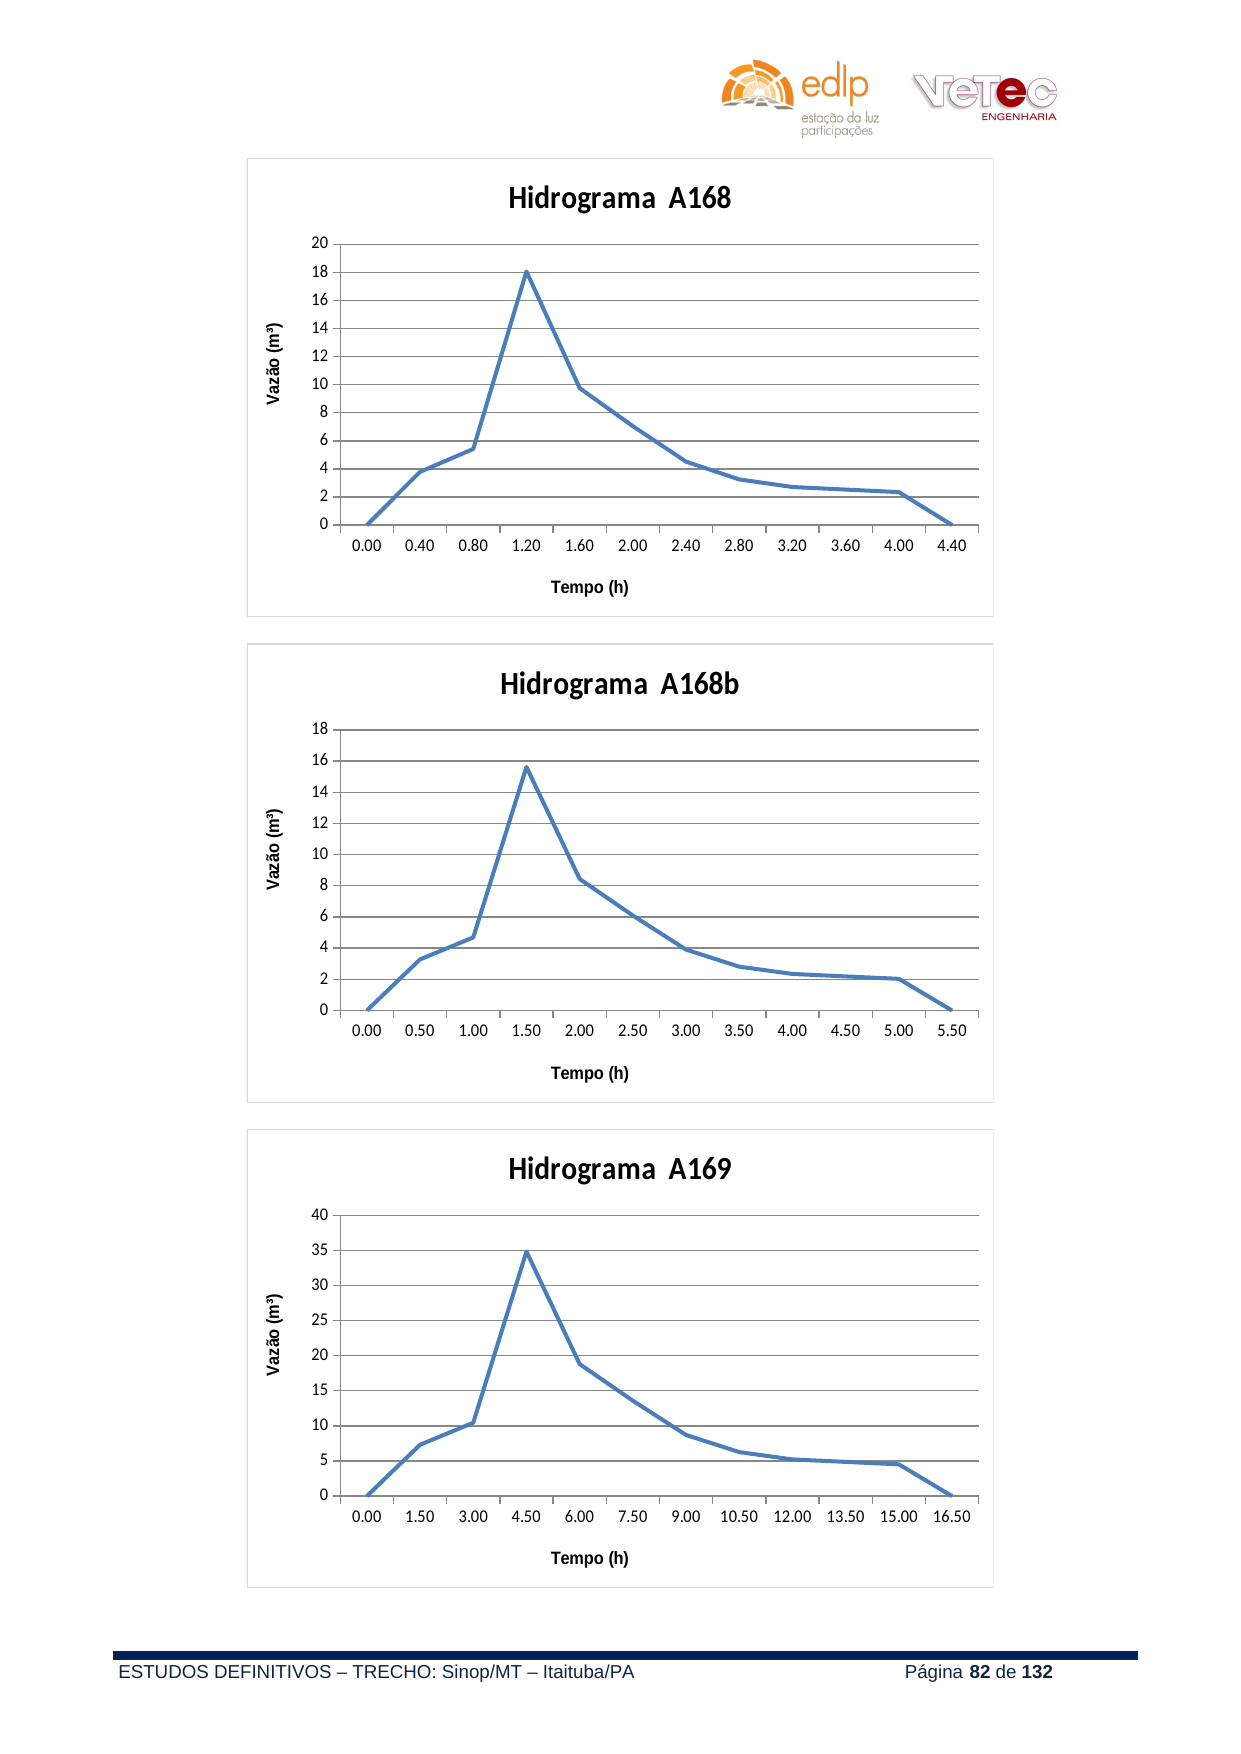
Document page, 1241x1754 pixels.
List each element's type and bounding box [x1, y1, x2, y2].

picture [700, 27, 893, 158]
picture [904, 73, 1064, 127]
